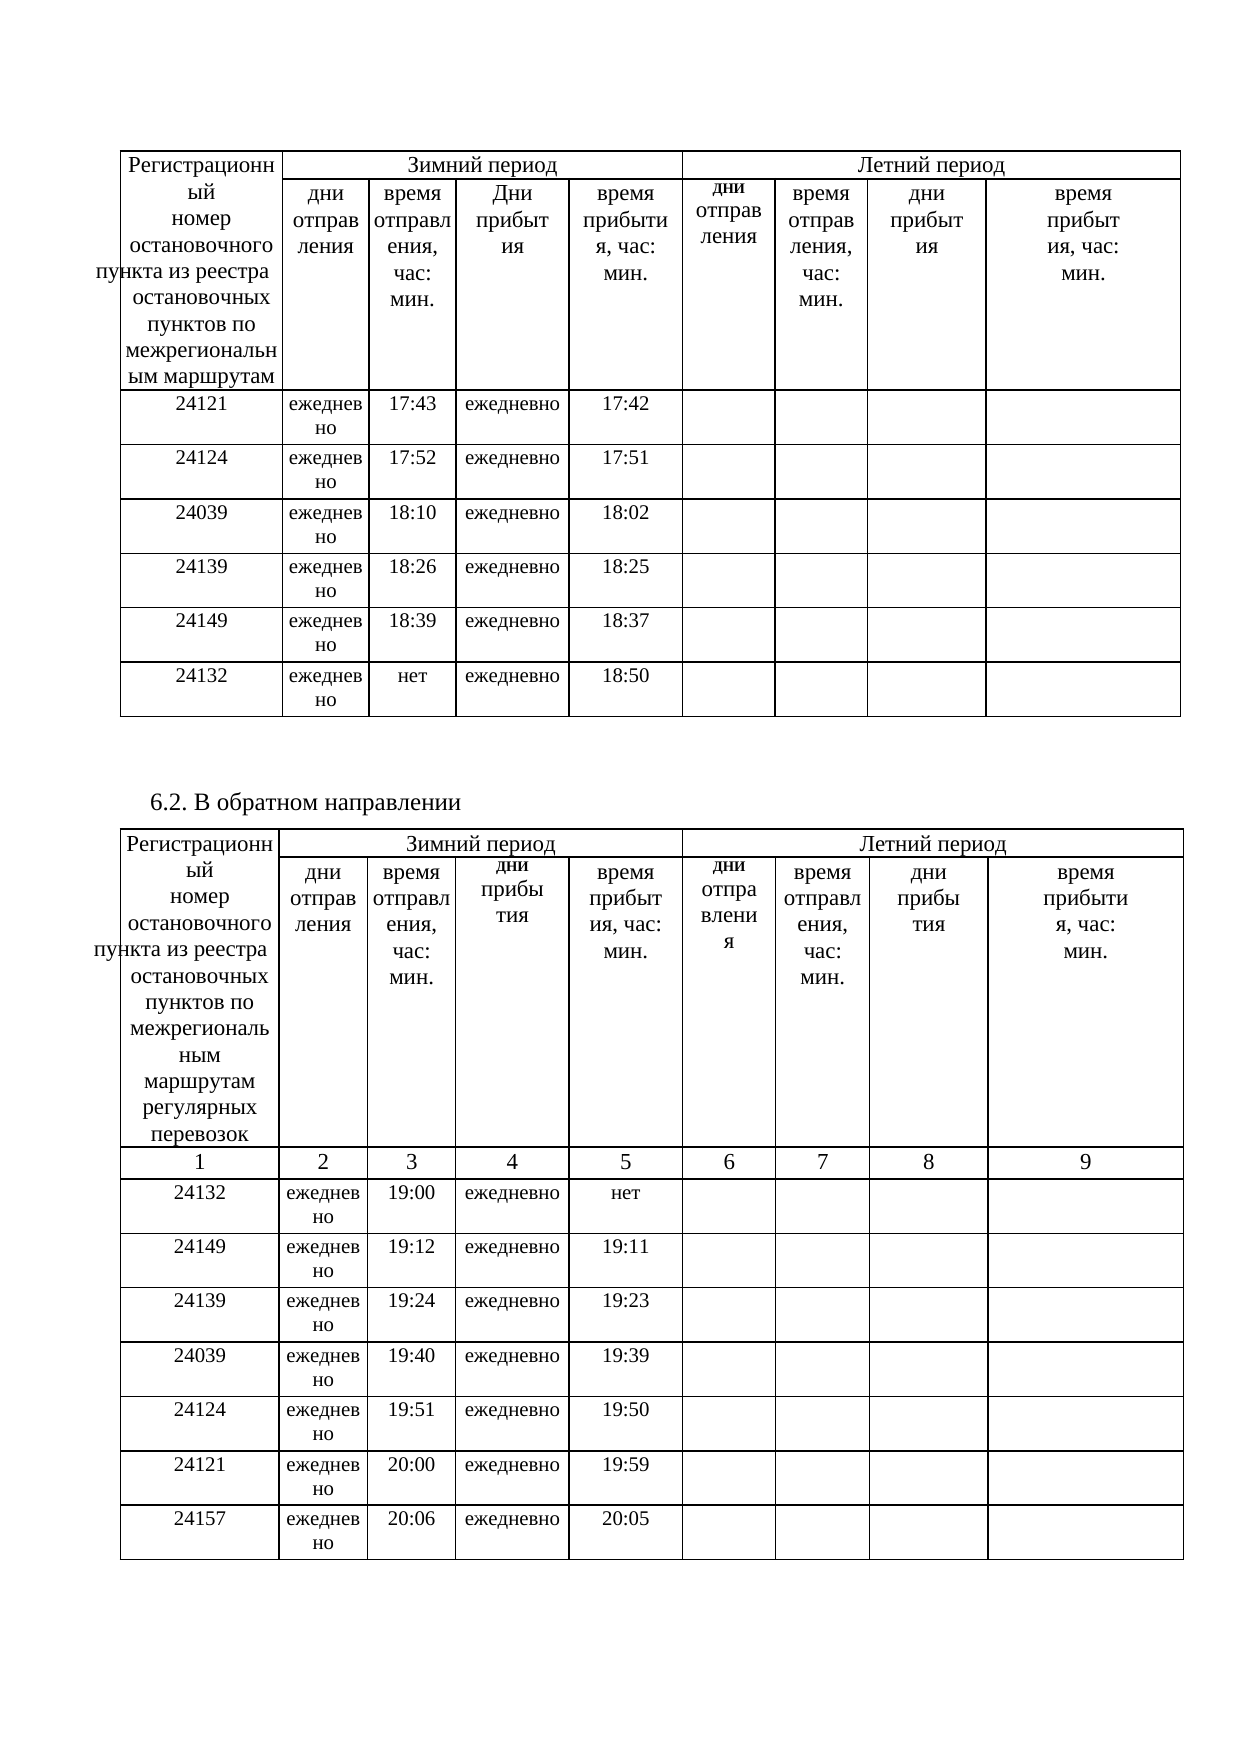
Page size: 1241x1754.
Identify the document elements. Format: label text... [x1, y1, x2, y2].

table_cell время отправл ения, час: мин. [368, 858, 455, 1146]
table_cell 24124 [121, 1397, 278, 1450]
table_cell 19:50 [570, 1397, 682, 1450]
table_cell [776, 391, 867, 444]
table_cell 24124 [121, 445, 282, 498]
table_cell [683, 500, 774, 552]
table_cell ежедневно [456, 1506, 568, 1559]
table_cell ежедневно [280, 1343, 367, 1396]
table_cell 24139 [121, 1288, 278, 1341]
table_cell [987, 554, 1180, 607]
table_cell [989, 1288, 1183, 1341]
table_cell ежедневно [280, 1288, 367, 1341]
table_cell время отправ ления, час: мин. [776, 180, 867, 389]
table_cell ежедневно [457, 663, 568, 716]
table_cell 18:10 [370, 500, 455, 552]
table_cell ежедневно [280, 1452, 367, 1504]
table_cell [987, 500, 1180, 552]
table_cell [776, 1180, 869, 1232]
table_cell [776, 1234, 869, 1287]
table_cell дни отправ ления [283, 180, 368, 389]
table_cell ежедневно [457, 608, 568, 661]
table_cell [683, 1234, 775, 1287]
text 6.2. В обратном направлении [150, 787, 1090, 816]
table_cell [683, 663, 774, 716]
table_cell ежедневно [280, 1397, 367, 1450]
table_cell [989, 1452, 1183, 1504]
table_cell [868, 554, 985, 607]
table_cell 18:50 [570, 663, 682, 716]
table_cell ежедневно [280, 1234, 367, 1287]
table_cell ежедневно [457, 554, 568, 607]
table_cell 4 [456, 1148, 568, 1178]
table_cell [987, 391, 1180, 444]
table_cell [683, 608, 774, 661]
table_cell 24149 [121, 608, 282, 661]
table_cell ежедневно [456, 1452, 568, 1504]
table_cell 24039 [121, 500, 282, 552]
table_cell ДНИ отправ ления [683, 180, 774, 389]
table_cell [683, 1180, 775, 1232]
table_cell 24132 [121, 663, 282, 716]
table_cell 24121 [121, 1452, 278, 1504]
table_cell 19:12 [368, 1234, 455, 1287]
table_cell ежедневно [283, 445, 368, 498]
table_cell [989, 1506, 1183, 1559]
table_cell [987, 608, 1180, 661]
table_cell дни отправ ления [280, 858, 367, 1146]
table_cell 17:52 [370, 445, 455, 498]
table_cell 19:39 [570, 1343, 682, 1396]
table_cell [683, 1288, 775, 1341]
table_cell 19:11 [570, 1234, 682, 1287]
table_cell 3 [368, 1148, 455, 1178]
table_cell [776, 1288, 869, 1341]
table_cell [870, 1234, 987, 1287]
table_cell [870, 1452, 987, 1504]
table_cell ежедневно [280, 1506, 367, 1559]
table_cell ежедневно [283, 554, 368, 607]
table_cell 19:00 [368, 1180, 455, 1232]
table_cell [870, 1397, 987, 1450]
table_cell 24139 [121, 554, 282, 607]
table_cell [870, 1343, 987, 1396]
table_cell 18:37 [570, 608, 682, 661]
table_cell [776, 500, 867, 552]
table_cell дни прибы тия [870, 858, 987, 1146]
table_cell ежедневно [456, 1234, 568, 1287]
table_cell [989, 1234, 1183, 1287]
table_cell [683, 391, 774, 444]
table_cell ежедневно [456, 1180, 568, 1232]
table_cell 20:06 [368, 1506, 455, 1559]
table_cell [776, 554, 867, 607]
table_cell [683, 1397, 775, 1450]
table_cell [776, 1506, 869, 1559]
table_cell ежедневно [280, 1180, 367, 1232]
table_cell [683, 445, 774, 498]
table_cell 18:25 [570, 554, 682, 607]
table_header Регистрационный номер остановочного пункта из реестра остановочных пунктов по межрегиональным маршрутам регулярных перевозок [121, 830, 278, 1146]
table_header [121, 152, 282, 389]
table_cell 8 [870, 1148, 987, 1178]
table_cell ежедневно [283, 500, 368, 552]
table_cell Дни прибыт ия [457, 180, 568, 389]
table_cell [868, 500, 985, 552]
table_cell 19:59 [570, 1452, 682, 1504]
table_cell 19:40 [368, 1343, 455, 1396]
table_cell 17:42 [570, 391, 682, 444]
table_cell [776, 663, 867, 716]
table_cell время прибыти я, час: мин. [570, 180, 682, 389]
table_cell [868, 608, 985, 661]
table_cell 19:24 [368, 1288, 455, 1341]
table_header Летний период [683, 152, 1180, 178]
table_cell [683, 1452, 775, 1504]
table_cell 7 [776, 1148, 869, 1178]
table_cell ежедневно [457, 391, 568, 444]
table_header Зимний период [280, 830, 682, 856]
table_cell [868, 663, 985, 716]
table_cell дни прибыт ия [868, 180, 985, 389]
table_cell ежедневно [283, 608, 368, 661]
table_cell ежедневно [456, 1343, 568, 1396]
table_cell [989, 1343, 1183, 1396]
table_cell 2 [280, 1148, 367, 1178]
table_cell [868, 391, 985, 444]
table_cell [870, 1506, 987, 1559]
table_cell [870, 1180, 987, 1232]
table_cell нет [570, 1180, 682, 1232]
table_cell ежедневно [283, 663, 368, 716]
table_cell [683, 1506, 775, 1559]
table_header Зимний период [283, 152, 682, 178]
table_cell [987, 663, 1180, 716]
table_cell [683, 1343, 775, 1396]
table_cell 24132 [121, 1180, 278, 1232]
table_cell ДНИ прибы тия [456, 858, 568, 1146]
table_cell нет [370, 663, 455, 716]
table_cell 19:51 [368, 1397, 455, 1450]
table_cell время прибыт ия, час: мин. [987, 180, 1180, 389]
table_cell 24039 [121, 1343, 278, 1396]
table_cell [868, 445, 985, 498]
table_cell 18:39 [370, 608, 455, 661]
table_cell [776, 1397, 869, 1450]
table_cell ежедневно [457, 445, 568, 498]
table_cell [776, 1343, 869, 1396]
table_cell [989, 1180, 1183, 1232]
table_cell 9 [989, 1148, 1183, 1178]
table_header Летний период [683, 830, 1183, 856]
table_cell [776, 608, 867, 661]
table_cell время отправл ения, час: мин. [370, 180, 455, 389]
table_cell [776, 1452, 869, 1504]
table_cell 17:43 [370, 391, 455, 444]
table_cell 24121 [121, 391, 282, 444]
table_cell [987, 445, 1180, 498]
table_cell [683, 554, 774, 607]
table_cell 24157 [121, 1506, 278, 1559]
table_cell 18:26 [370, 554, 455, 607]
table_cell время прибыт ия, час: мин. [570, 858, 682, 1146]
table_cell ежедневно [283, 391, 368, 444]
table_cell 1 [121, 1148, 278, 1178]
table_cell ежедневно [456, 1288, 568, 1341]
table_cell ДНИ отпра влени я [683, 858, 775, 1146]
table_cell [989, 1397, 1183, 1450]
table_cell 20:05 [570, 1506, 682, 1559]
table_cell 24149 [121, 1234, 278, 1287]
table_cell 6 [683, 1148, 775, 1178]
table_cell [776, 445, 867, 498]
table_cell 19:23 [570, 1288, 682, 1341]
table_cell [870, 1288, 987, 1341]
table_cell 20:00 [368, 1452, 455, 1504]
table_cell ежедневно [456, 1397, 568, 1450]
table_cell ежедневно [457, 500, 568, 552]
table_cell время прибыти я, час: мин. [989, 858, 1183, 1146]
table_cell время отправл ения, час: мин. [776, 858, 869, 1146]
table_cell 5 [570, 1148, 682, 1178]
table_cell 18:02 [570, 500, 682, 552]
table_cell 17:51 [570, 445, 682, 498]
